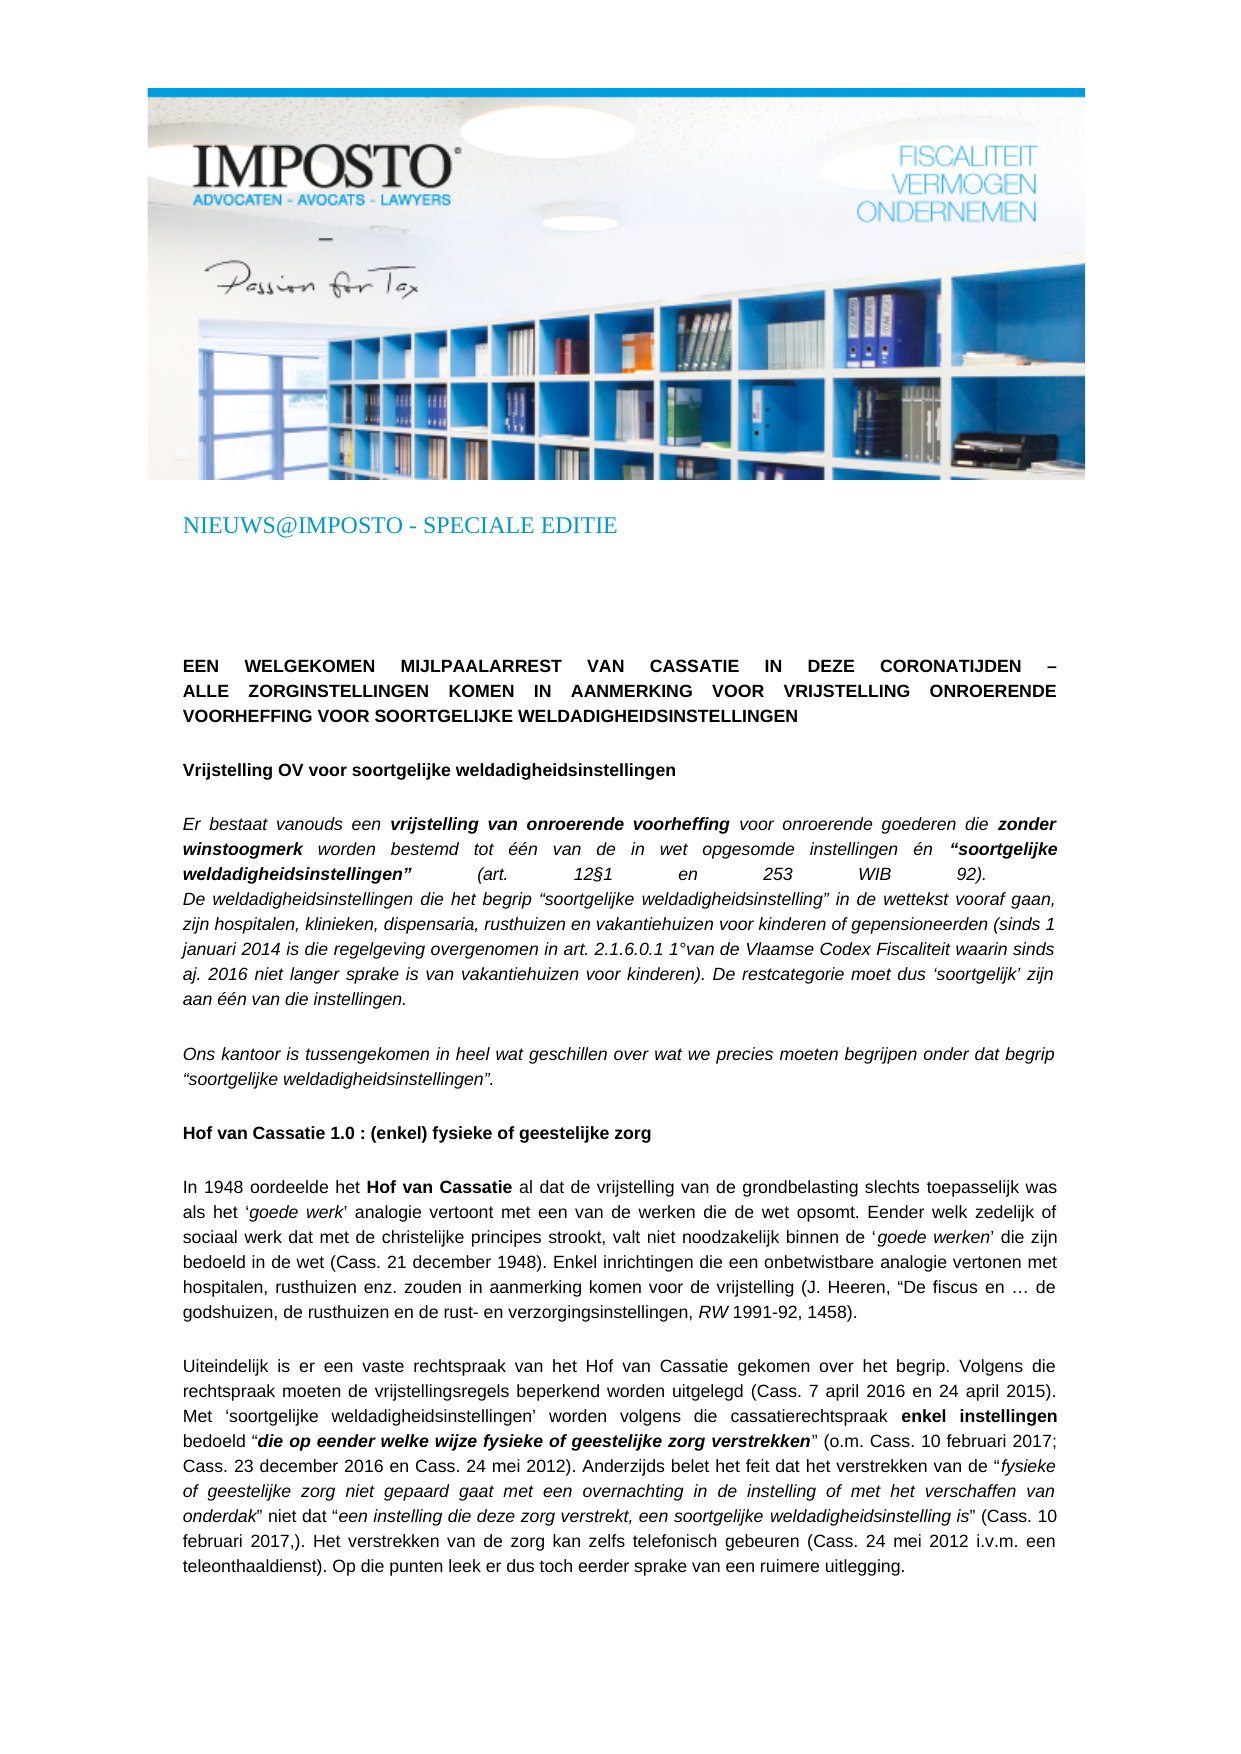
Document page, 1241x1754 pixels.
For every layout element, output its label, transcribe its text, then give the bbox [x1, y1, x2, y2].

picture [147, 97, 1085, 480]
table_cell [151, 566, 1089, 1605]
table_header NIEUWS@IMPOSTO - SPECIALE EDITIE [151, 498, 1089, 566]
picture [193, 517, 199, 528]
